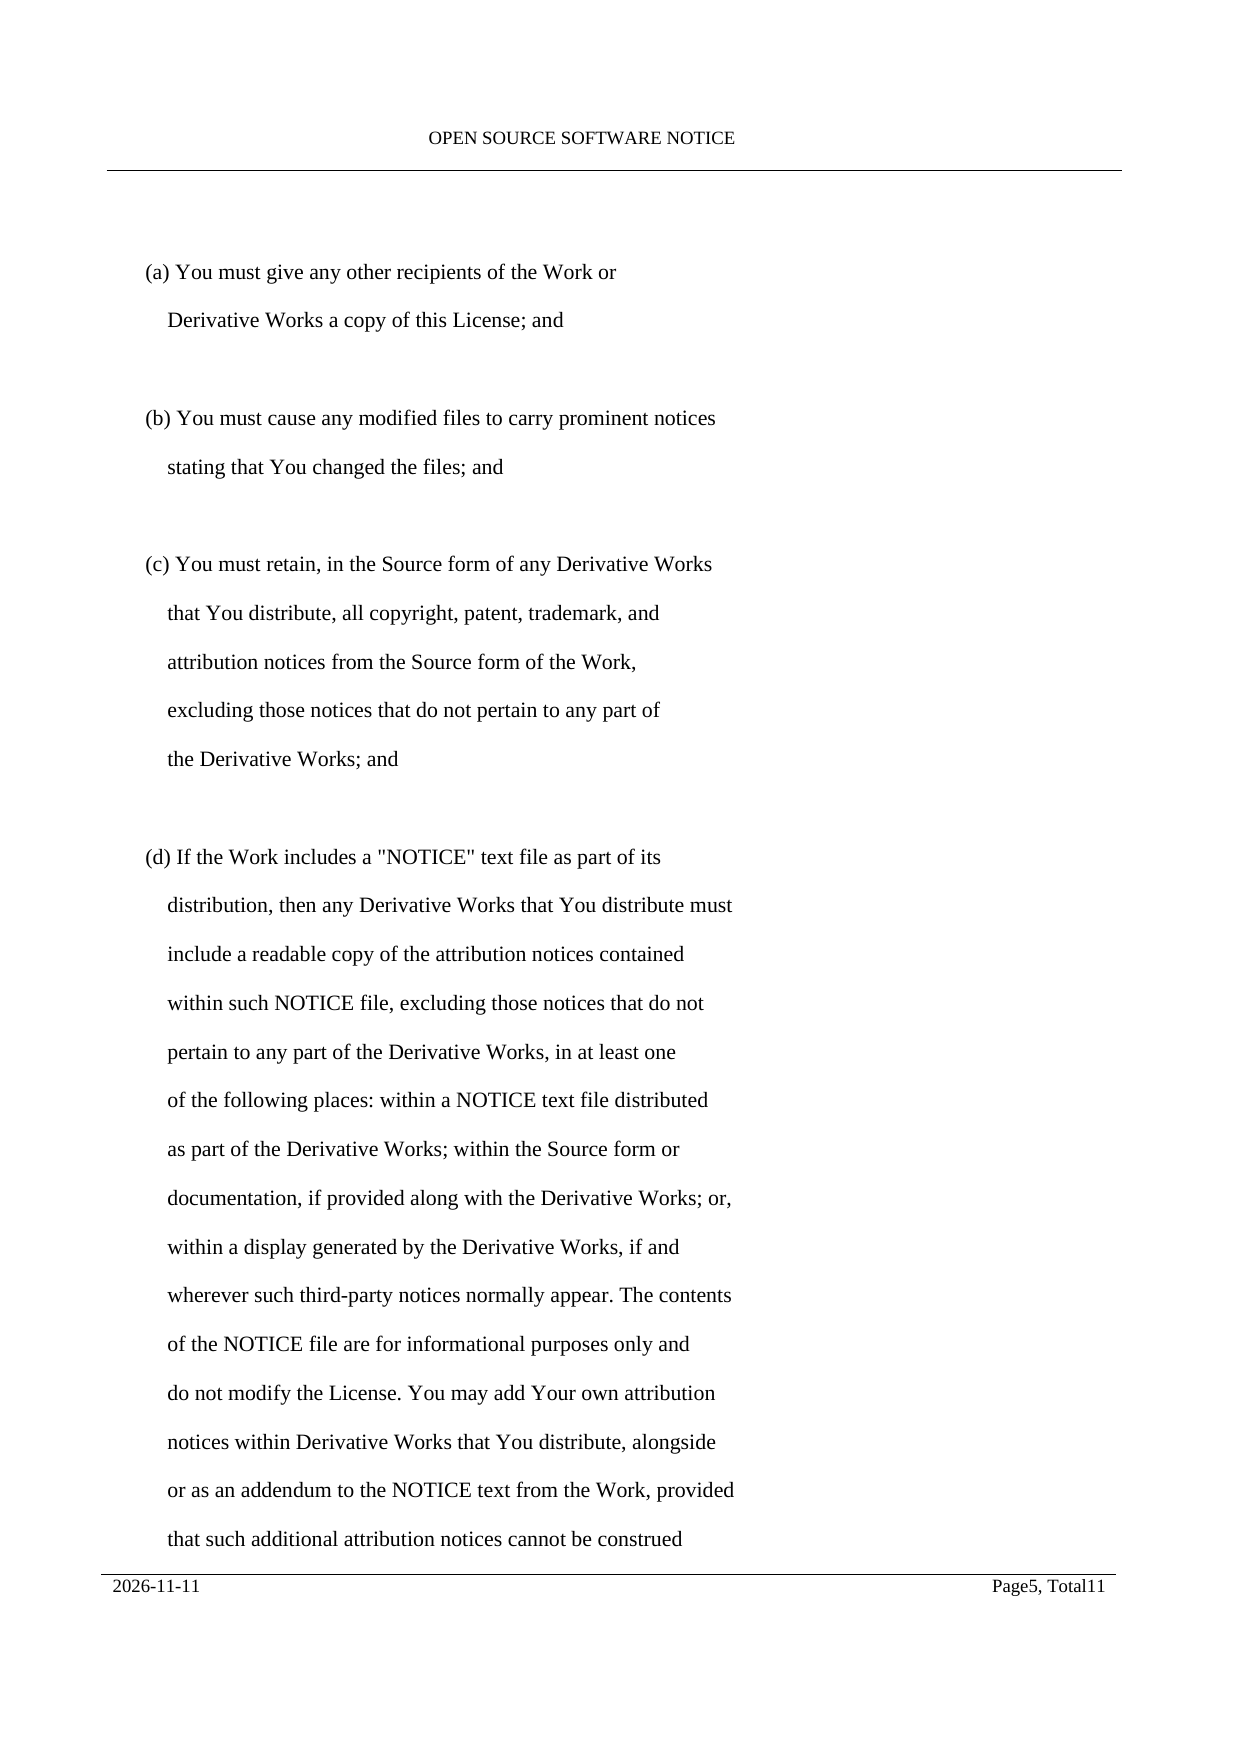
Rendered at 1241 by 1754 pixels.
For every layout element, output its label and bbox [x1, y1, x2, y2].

text [112, 206, 1128, 1555]
